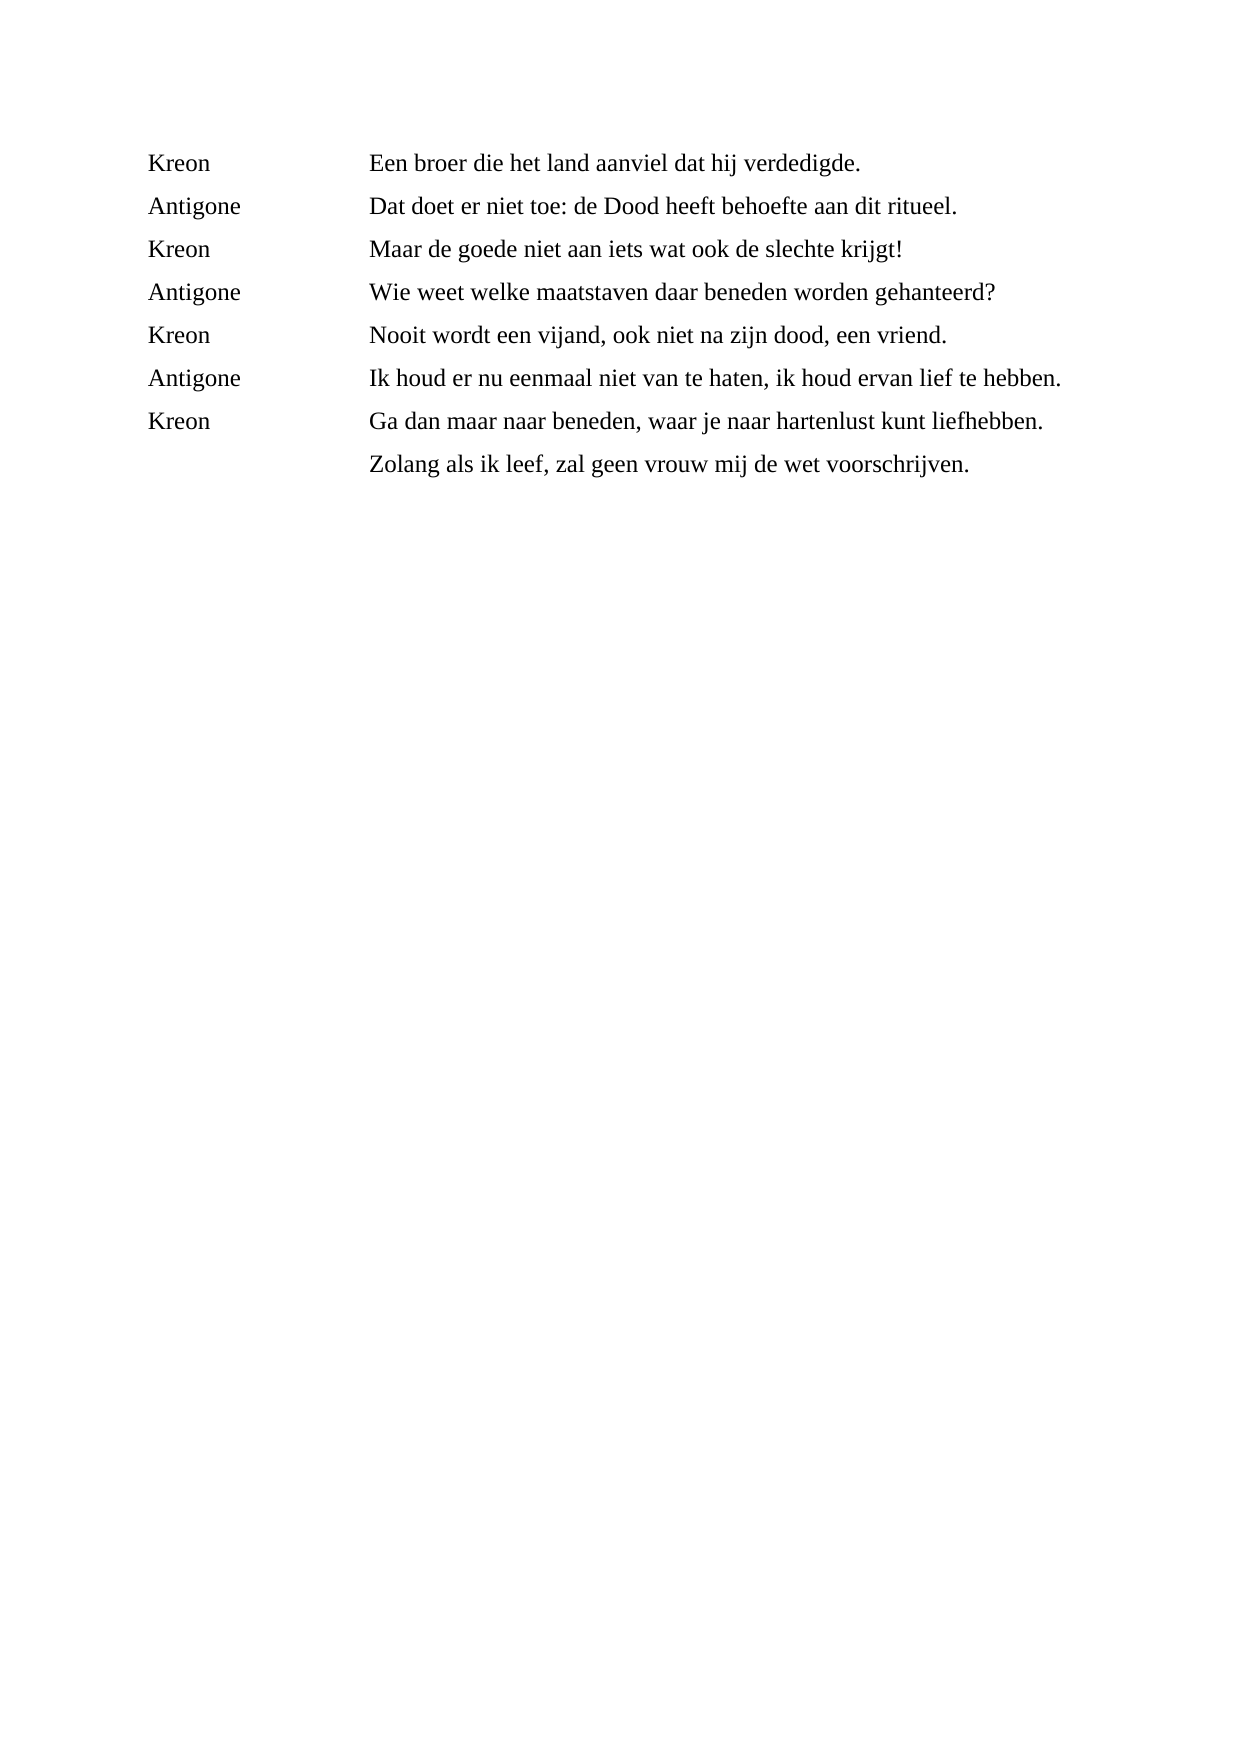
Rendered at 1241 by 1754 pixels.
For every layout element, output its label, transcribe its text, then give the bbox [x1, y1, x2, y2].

text Kreon Nooit wordt een vijand, ook niet na zijn dood, een vriend. [148, 320, 1093, 349]
text Kreon Ga dan maar naar beneden, waar je naar hartenlust kunt liefhebben. Zolang als ik leef, zal geen vrouw mij de wet voorschrijven. [148, 406, 1093, 478]
text Antigone Ik houd er nu eenmaal niet van te haten, ik houd ervan lief te hebben. [148, 363, 1093, 392]
text Antigone Dat doet er niet toe: de Dood heeft behoefte aan dit ritueel. [148, 191, 1093, 219]
text Antigone Wie weet welke maatstaven daar beneden worden gehanteerd? [148, 277, 1093, 306]
text Kreon Een broer die het land aanviel dat hij verdedigde. [148, 148, 1093, 176]
text Kreon Maar de goede niet aan iets wat ook de slechte krijgt! [148, 234, 1093, 263]
